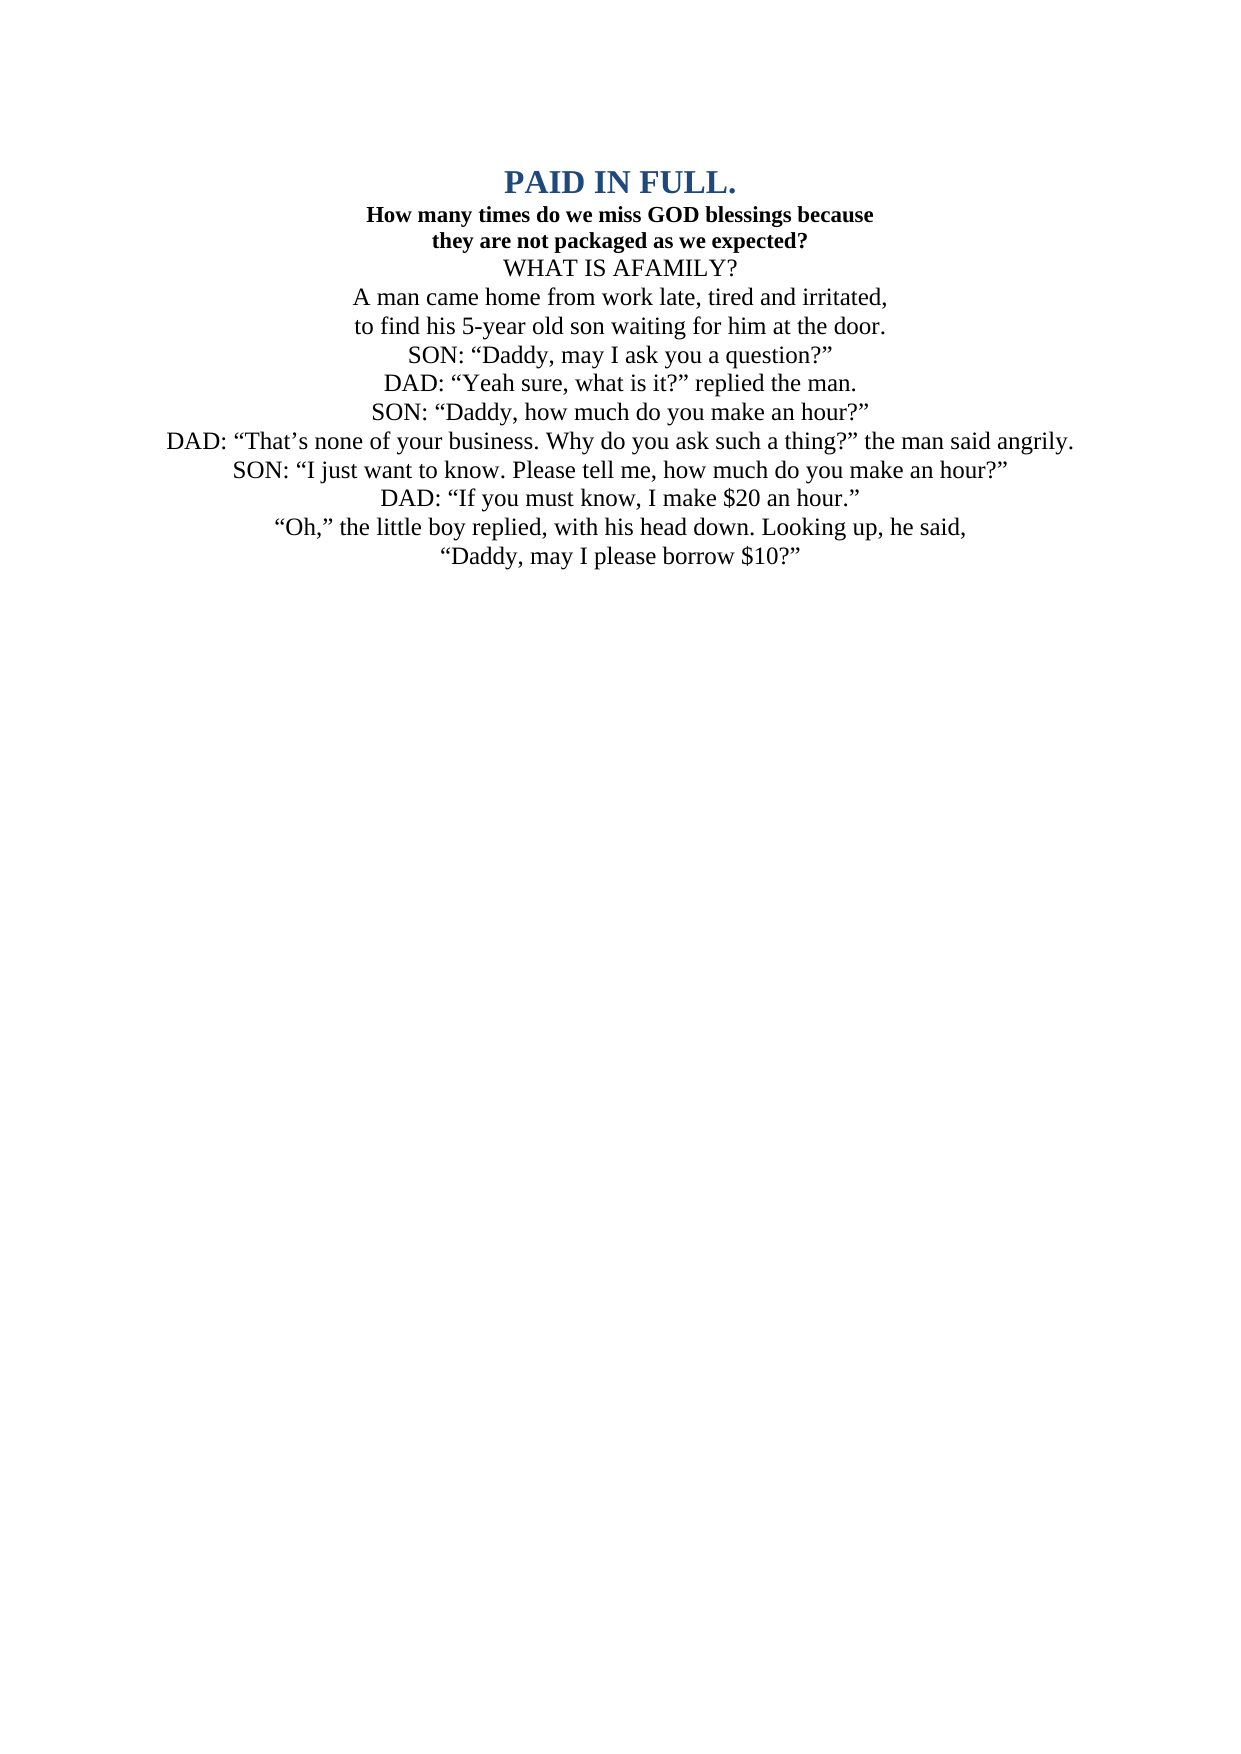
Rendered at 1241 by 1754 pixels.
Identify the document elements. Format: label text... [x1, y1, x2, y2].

subtitle PAID IN FULL. [150, 162, 1090, 201]
text “Oh,” the little boy replied, with his head down. Looking up, he said, [150, 512, 1090, 541]
text SON: “Daddy, how much do you make an hour?” [150, 397, 1090, 426]
text How many times do we miss GOD blessings because [150, 201, 1090, 227]
text WHAT IS AFAMILY? [150, 253, 1090, 282]
text SON: “Daddy, may I ask you a question?” [150, 340, 1090, 368]
text DAD: “Yeah sure, what is it?” replied the man. [150, 368, 1090, 397]
text to find his 5-year old son waiting for him at the door. [150, 311, 1090, 340]
text “Daddy, may I please borrow $10?” [150, 541, 1090, 570]
text DAD: “That’s none of your business. Why do you ask such a thing?” the man said angrily. [150, 426, 1090, 455]
text they are not packaged as we expected? [150, 227, 1090, 253]
text A man came home from work late, tired and irritated, [150, 282, 1090, 311]
text SON: “I just want to know. Please tell me, how much do you make an hour?” [150, 455, 1090, 483]
text DAD: “If you must know, I make $20 an hour.” [150, 483, 1090, 512]
